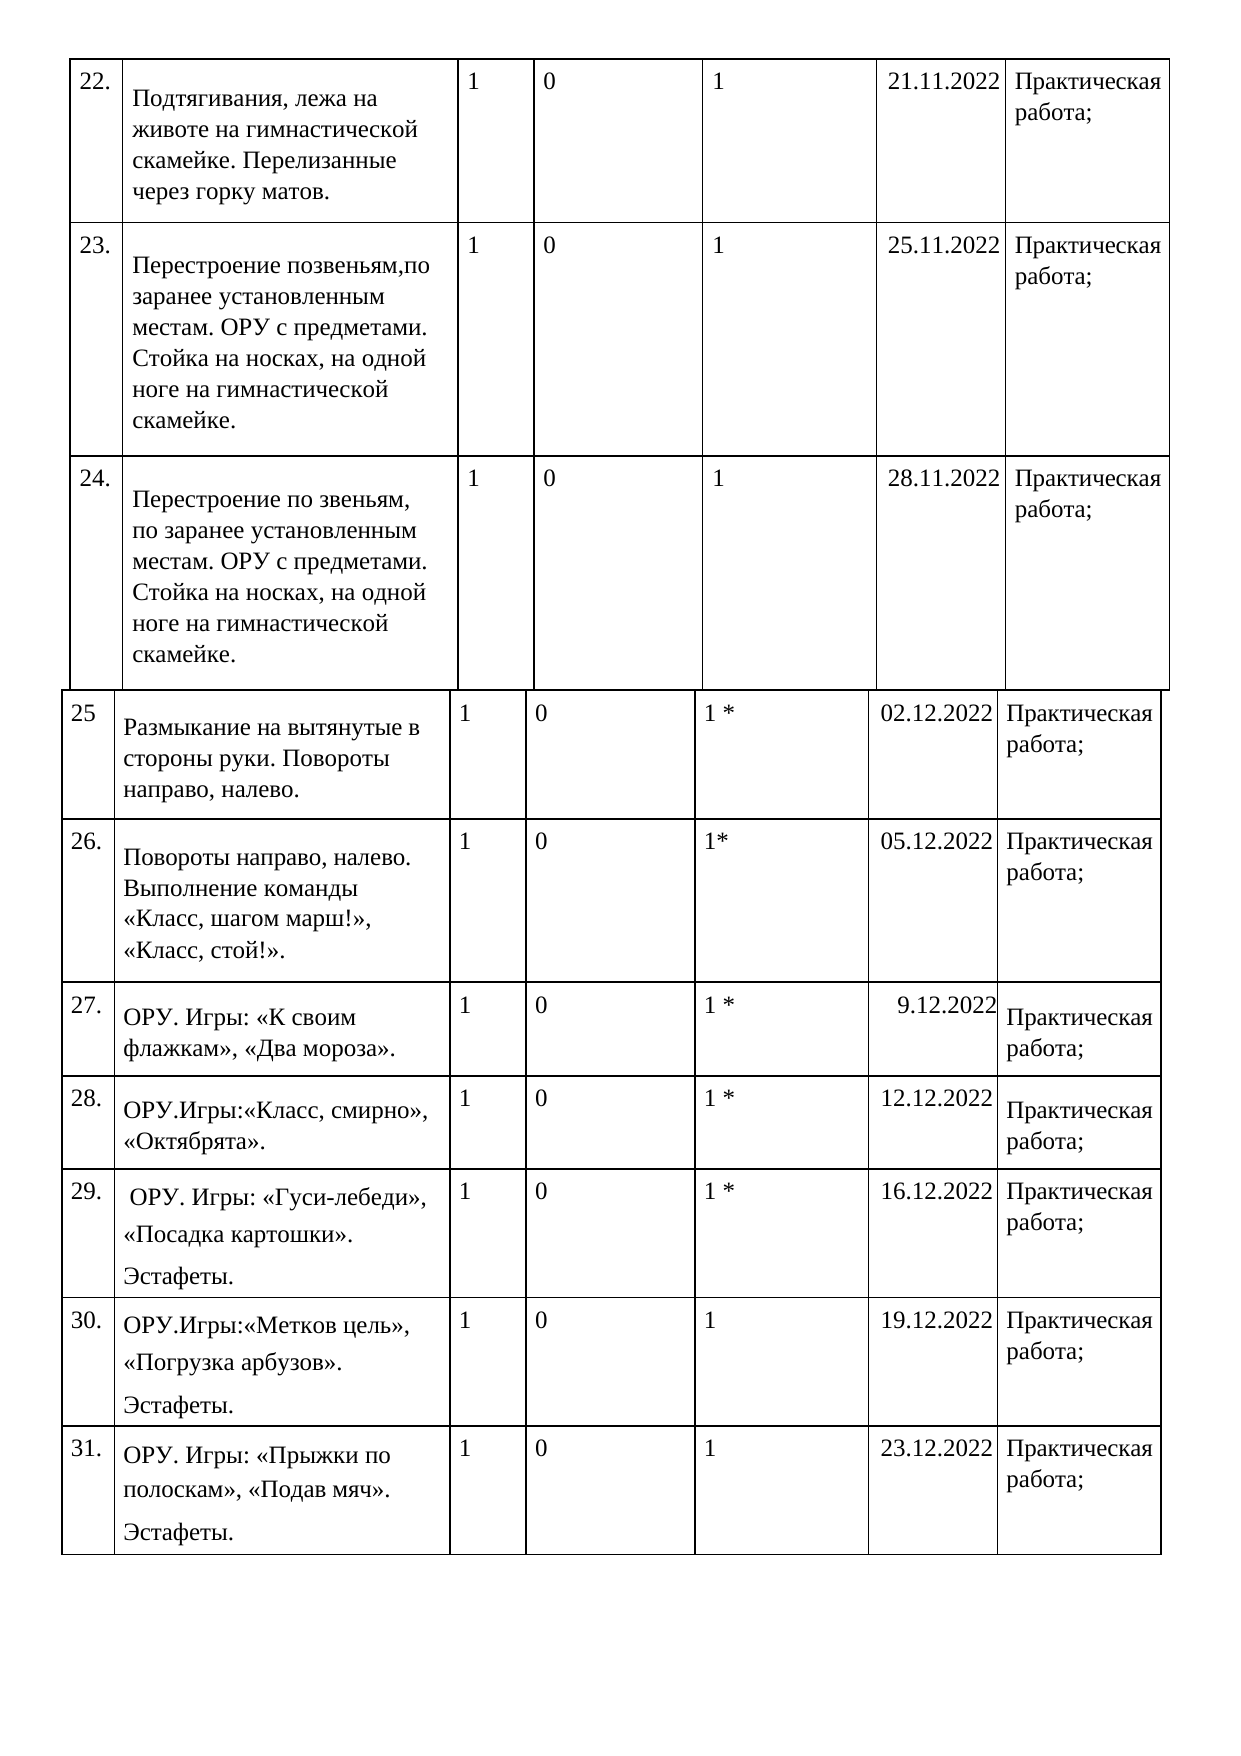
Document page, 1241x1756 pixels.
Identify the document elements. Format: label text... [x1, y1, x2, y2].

table_cell 1 [451, 1298, 525, 1425]
table_cell Практическая работа; [998, 1170, 1160, 1297]
table_cell 1 [703, 457, 876, 689]
table_cell 27. [63, 983, 114, 1075]
table_cell 1 [451, 820, 525, 981]
table_cell 28.11.2022 [877, 457, 1005, 689]
table_cell Повороты направо, налево. Выполнение команды «Класс, шагом марш!», «Класс, стой!». [115, 820, 449, 981]
table_cell Размыкание на вытянутые в стороны руки. Повороты направо, налево. [115, 691, 449, 818]
table_cell 16.12.2022 [869, 1170, 997, 1297]
table_header 21.11.2022 [877, 60, 1005, 222]
table_cell 23. [71, 223, 122, 455]
table_cell Перестроение позвеньям,по заранее установленным местам. ОРУ с предметами. Стойка на носках, на одной ноге на гимнастической скамейке. [123, 223, 457, 455]
table_cell 1* [696, 820, 868, 981]
table_cell 26. [63, 820, 114, 981]
table_cell Практическая работа; [998, 983, 1160, 1075]
table_header Практическая работа; [1006, 60, 1169, 222]
table_cell 1 [703, 223, 876, 455]
table_cell 0 [527, 1170, 694, 1297]
table_cell 28. [63, 1077, 114, 1168]
table_cell 1 [451, 1427, 525, 1554]
table_cell 0 [527, 1427, 694, 1554]
table_cell 12.12.2022 [869, 1077, 997, 1168]
table_cell 1 [451, 983, 525, 1075]
table_cell 1 * [696, 1077, 868, 1168]
table_cell 24. [71, 457, 122, 689]
table_cell 29. [63, 1170, 114, 1297]
table_cell ОРУ. Игры: «Гуси-лебеди», «Посадка картошки». Эстафеты. [115, 1170, 449, 1297]
table_cell 1 [451, 691, 525, 818]
table_cell ОРУ.Игры:«Метков цель», «Погрузка арбузов». Эстафеты. [115, 1298, 449, 1425]
table_cell ОРУ.Игры:«Класс, смирно», «Октябрята». [115, 1077, 449, 1168]
table_cell ОРУ. Игры: «К своим флажкам», «Два мороза». [115, 983, 449, 1075]
table_cell 0 [527, 983, 694, 1075]
table_cell 1 * [696, 1170, 868, 1297]
table_cell 1 [696, 1298, 868, 1425]
table_cell Перестроение по звеньям, по заранее установленным местам. ОРУ с предметами. Стойка на носках, на одной ноге на гимнастической скамейке. [123, 457, 457, 689]
table_cell ОРУ. Игры: «Прыжки по полоскам», «Подав мяч». Эстафеты. [115, 1427, 449, 1554]
table_header 22. [71, 60, 122, 222]
table_cell 0 [527, 1298, 694, 1425]
table_cell 1 [451, 1170, 525, 1297]
table_cell 1 [459, 457, 533, 689]
table_cell 0 [527, 820, 694, 981]
table_cell 0 [535, 457, 702, 689]
table_cell 02.12.2022 [869, 691, 997, 818]
table_cell 1 * [696, 983, 868, 1075]
table_header 0 [535, 60, 702, 222]
table_header 1 [459, 60, 533, 222]
table_cell Практическая работа; [998, 1298, 1160, 1425]
table_cell 9.12.2022 [869, 983, 997, 1075]
table_cell Практическая работа; [998, 1077, 1160, 1168]
table_header Подтягивания, лежа на животе на гимнастической скамейке. Перелизанные через горку матов. [123, 60, 457, 222]
table_cell 30. [63, 1298, 114, 1425]
table_cell Практическая работа; [998, 1427, 1160, 1554]
table_cell 19.12.2022 [869, 1298, 997, 1425]
table_cell Практическая работа; [998, 691, 1160, 818]
table_cell 0 [535, 223, 702, 455]
table_cell Практическая работа; [1006, 223, 1169, 455]
table_cell 31. [63, 1427, 114, 1554]
table_header 1 [703, 60, 876, 222]
table_cell 1 [451, 1077, 525, 1168]
table_cell 0 [527, 1077, 694, 1168]
table_cell 1 * [696, 691, 868, 818]
table_cell 1 [459, 223, 533, 455]
table_cell Практическая работа; [998, 820, 1160, 981]
table_cell 23.12.2022 [869, 1427, 997, 1554]
table_cell 25.11.2022 [877, 223, 1005, 455]
table_cell 25 [63, 691, 114, 818]
table_cell 0 [527, 691, 694, 818]
table_cell 05.12.2022 [869, 820, 997, 981]
table_cell 1 [696, 1427, 868, 1554]
table_cell Практическая работа; [1006, 457, 1169, 689]
